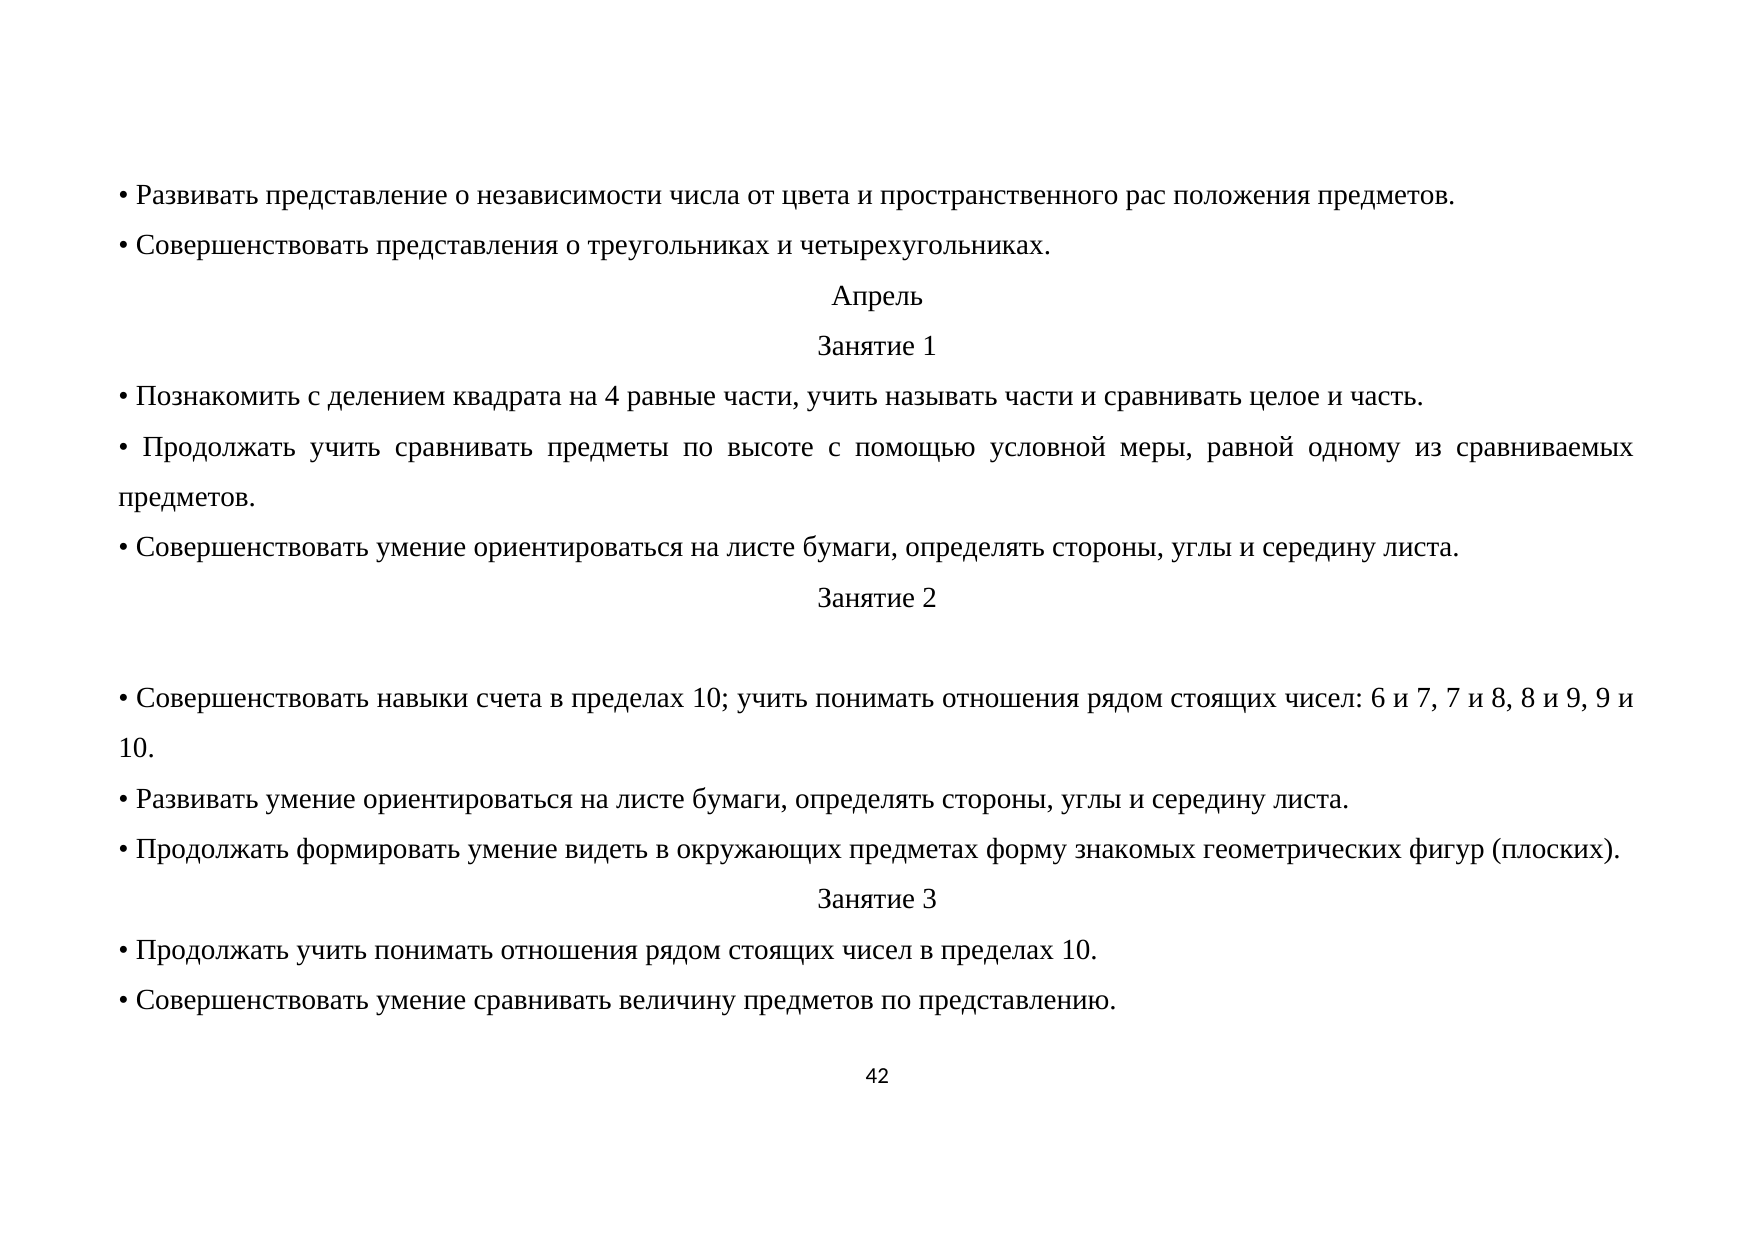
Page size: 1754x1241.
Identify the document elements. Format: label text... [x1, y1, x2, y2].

text • Развивать умение ориентироваться на листе бумаги, определять стороны, углы и середину листа. [118, 781, 1636, 814]
text • Совершенствовать навыки счета в пределах 10; учить понимать отношения рядом стоящих чисел: 6 и 7, 7 и 8, 8 и 9, 9 и 10. [118, 680, 1636, 764]
text • Совершенствовать умение сравнивать величину предметов по представлению. [118, 982, 1636, 1016]
text Занятие 2 [118, 580, 1636, 613]
text • Познакомить с делением квадрата на 4 равные части, учить называть части и сравнивать целое и часть. [118, 378, 1636, 412]
text Занятие 1 [118, 328, 1636, 362]
text • Совершенствовать представления о треугольниках и четырехугольниках. [118, 227, 1636, 261]
text Занятие 3 [118, 882, 1636, 915]
text • Продолжать учить понимать отношения рядом стоящих чисел в пределах 10. [118, 932, 1636, 965]
text • Совершенствовать умение ориентироваться на листе бумаги, определять стороны, углы и середину листа. [118, 529, 1636, 563]
text • Продолжать учить сравнивать предметы по высоте с помощью условной меры, равной одному из сравниваемых предметов. [118, 429, 1636, 513]
text • Продолжать формировать умение видеть в окружающих предметах форму знакомых геометрических фигур (плоских). [118, 831, 1636, 865]
text Апрель [118, 278, 1636, 311]
text • Развивать представление о независимости числа от цвета и пространственного рас положения предметов. [118, 177, 1636, 211]
